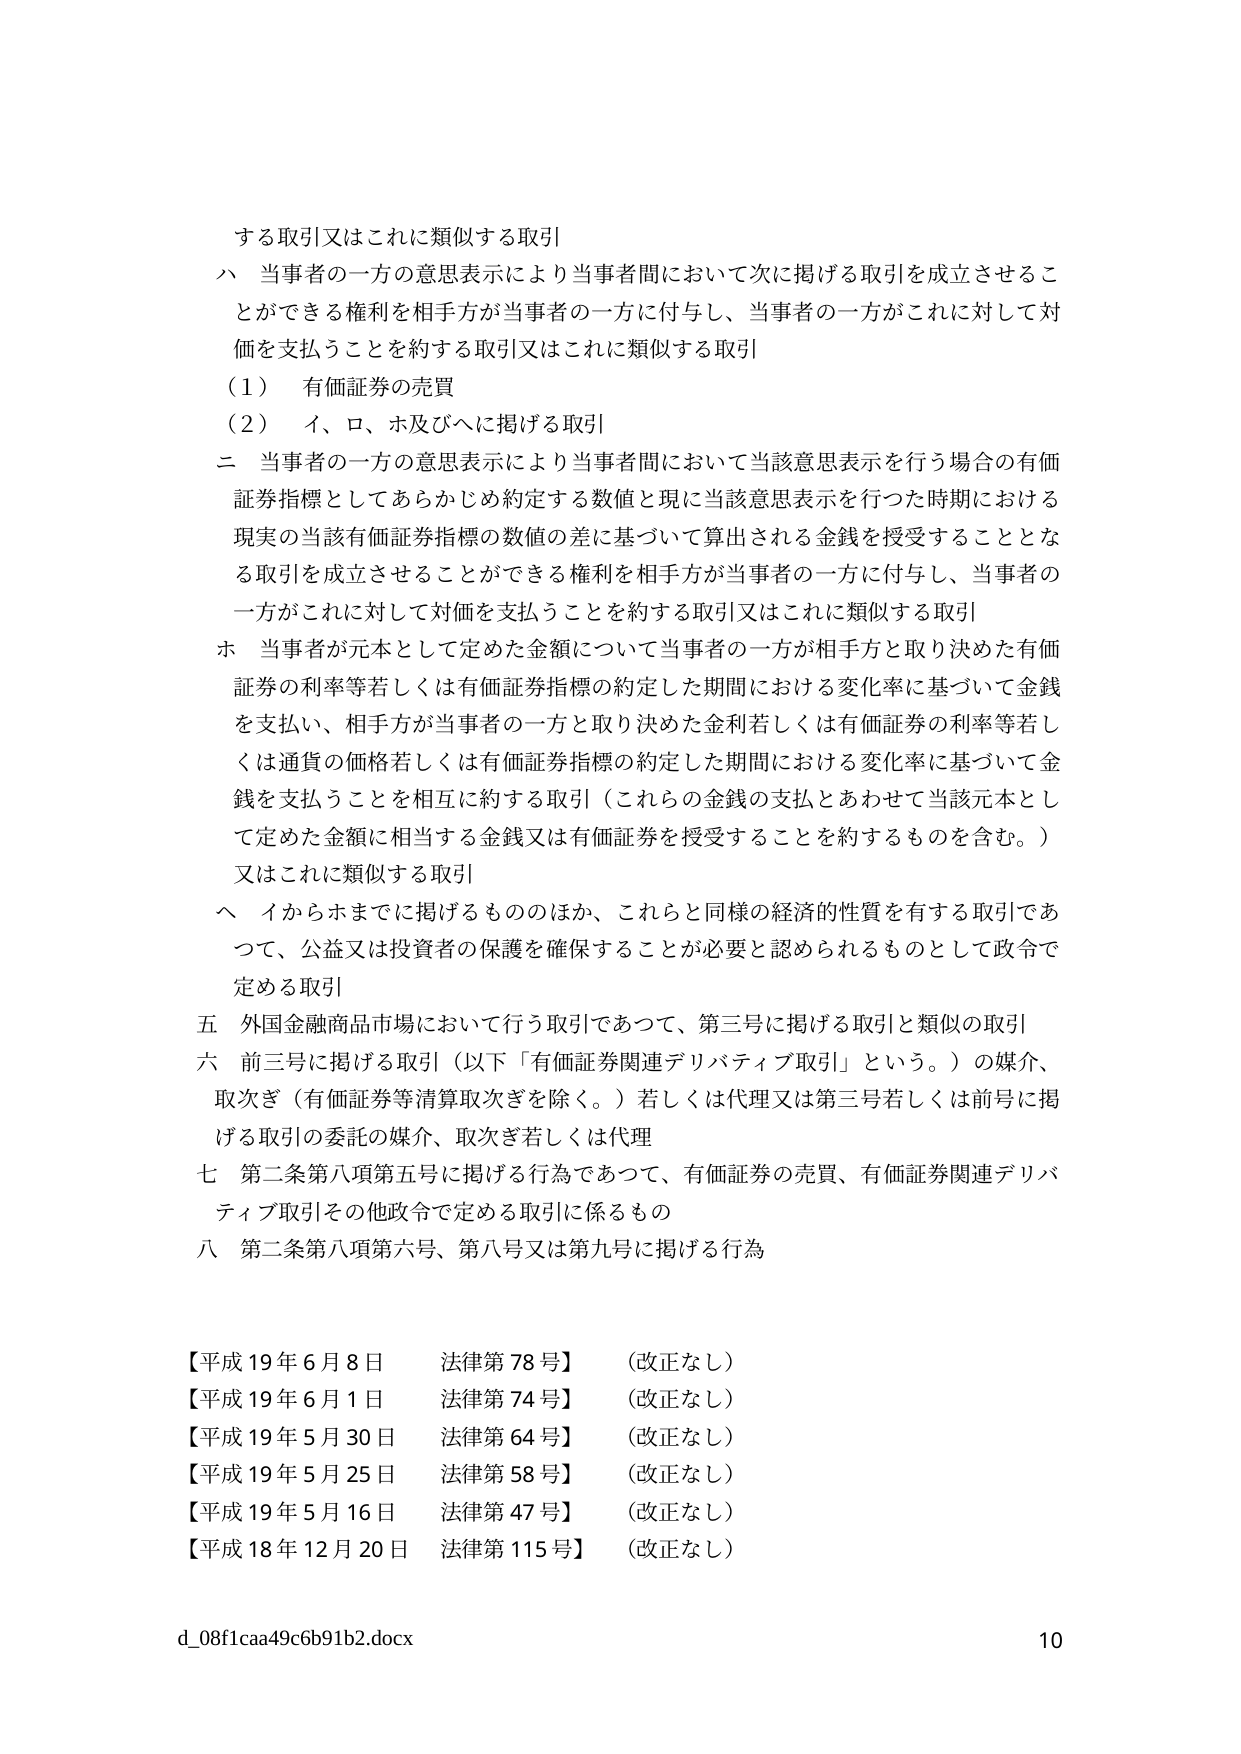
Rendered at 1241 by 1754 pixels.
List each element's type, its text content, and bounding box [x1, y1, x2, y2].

text 五 外国金融商品市場において行う取引であつて、第三号に掲げる取引と類似の取引 [196, 1004, 1063, 1042]
text ホ 当事者が元本として定めた金額について当事者の一方が相手方と取り決めた有価証券の利率等若しくは有価証券指標の約定した期間における変化率に基づいて金銭を支払い、相手方が当事者の一方と取り決めた金利若しくは有価証券の利率等若しくは通貨の価格若しくは有価証券指標の約定した期間における変化率に基づいて金銭を支払うことを相互に約する取引（これらの金銭の支払とあわせて当該元本として定めた金額に相当する金銭又は有価証券を授受することを約するものを含む。）又はこれに類似する取引 [215, 629, 1063, 892]
text 六 前三号に掲げる取引（以下「有価証券関連デリバティブ取引」という。）の媒介、取次ぎ（有価証券等清算取次ぎを除く。）若しくは代理又は第三号若しくは前号に掲げる取引の委託の媒介、取次ぎ若しくは代理 [196, 1042, 1063, 1154]
text 【平成19年6月1日 法律第74号】 （改正なし） [177, 1379, 1063, 1417]
text 八 第二条第八項第六号、第八号又は第九号に掲げる行為 [196, 1229, 1063, 1267]
text ニ 当事者の一方の意思表示により当事者間において当該意思表示を行う場合の有価証券指標としてあらかじめ約定する数値と現に当該意思表示を行つた時期における現実の当該有価証券指標の数値の差に基づいて算出される金銭を授受することとなる取引を成立させることができる権利を相手方が当事者の一方に付与し、当事者の一方がこれに対して対価を支払うことを約する取引又はこれに類似する取引 [215, 442, 1063, 629]
text 【平成19年6月8日 法律第78号】 （改正なし） [177, 1342, 1063, 1379]
text （２） イ、ロ、ホ及びへに掲げる取引 [215, 404, 1063, 442]
text 【平成18年12月20日 法律第115号】 （改正なし） [177, 1529, 1063, 1567]
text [215, 217, 1063, 254]
text ハ 当事者の一方の意思表示により当事者間において次に掲げる取引を成立させることができる権利を相手方が当事者の一方に付与し、当事者の一方がこれに対して対価を支払うことを約する取引又はこれに類似する取引 [215, 254, 1063, 367]
text 【平成19年5月16日 法律第47号】 （改正なし） [177, 1492, 1063, 1529]
text 【平成19年5月25日 法律第58号】 （改正なし） [177, 1454, 1063, 1492]
text （１） 有価証券の売買 [215, 367, 1063, 404]
text 七 第二条第八項第五号に掲げる行為であつて、有価証券の売買、有価証券関連デリバティブ取引その他政令で定める取引に係るもの [196, 1154, 1063, 1229]
text 【平成19年5月30日 法律第64号】 （改正なし） [177, 1417, 1063, 1454]
text ヘ イからホまでに掲げるもののほか、これらと同様の経済的性質を有する取引であつて、公益又は投資者の保護を確保することが必要と認められるものとして政令で定める取引 [215, 892, 1063, 1004]
